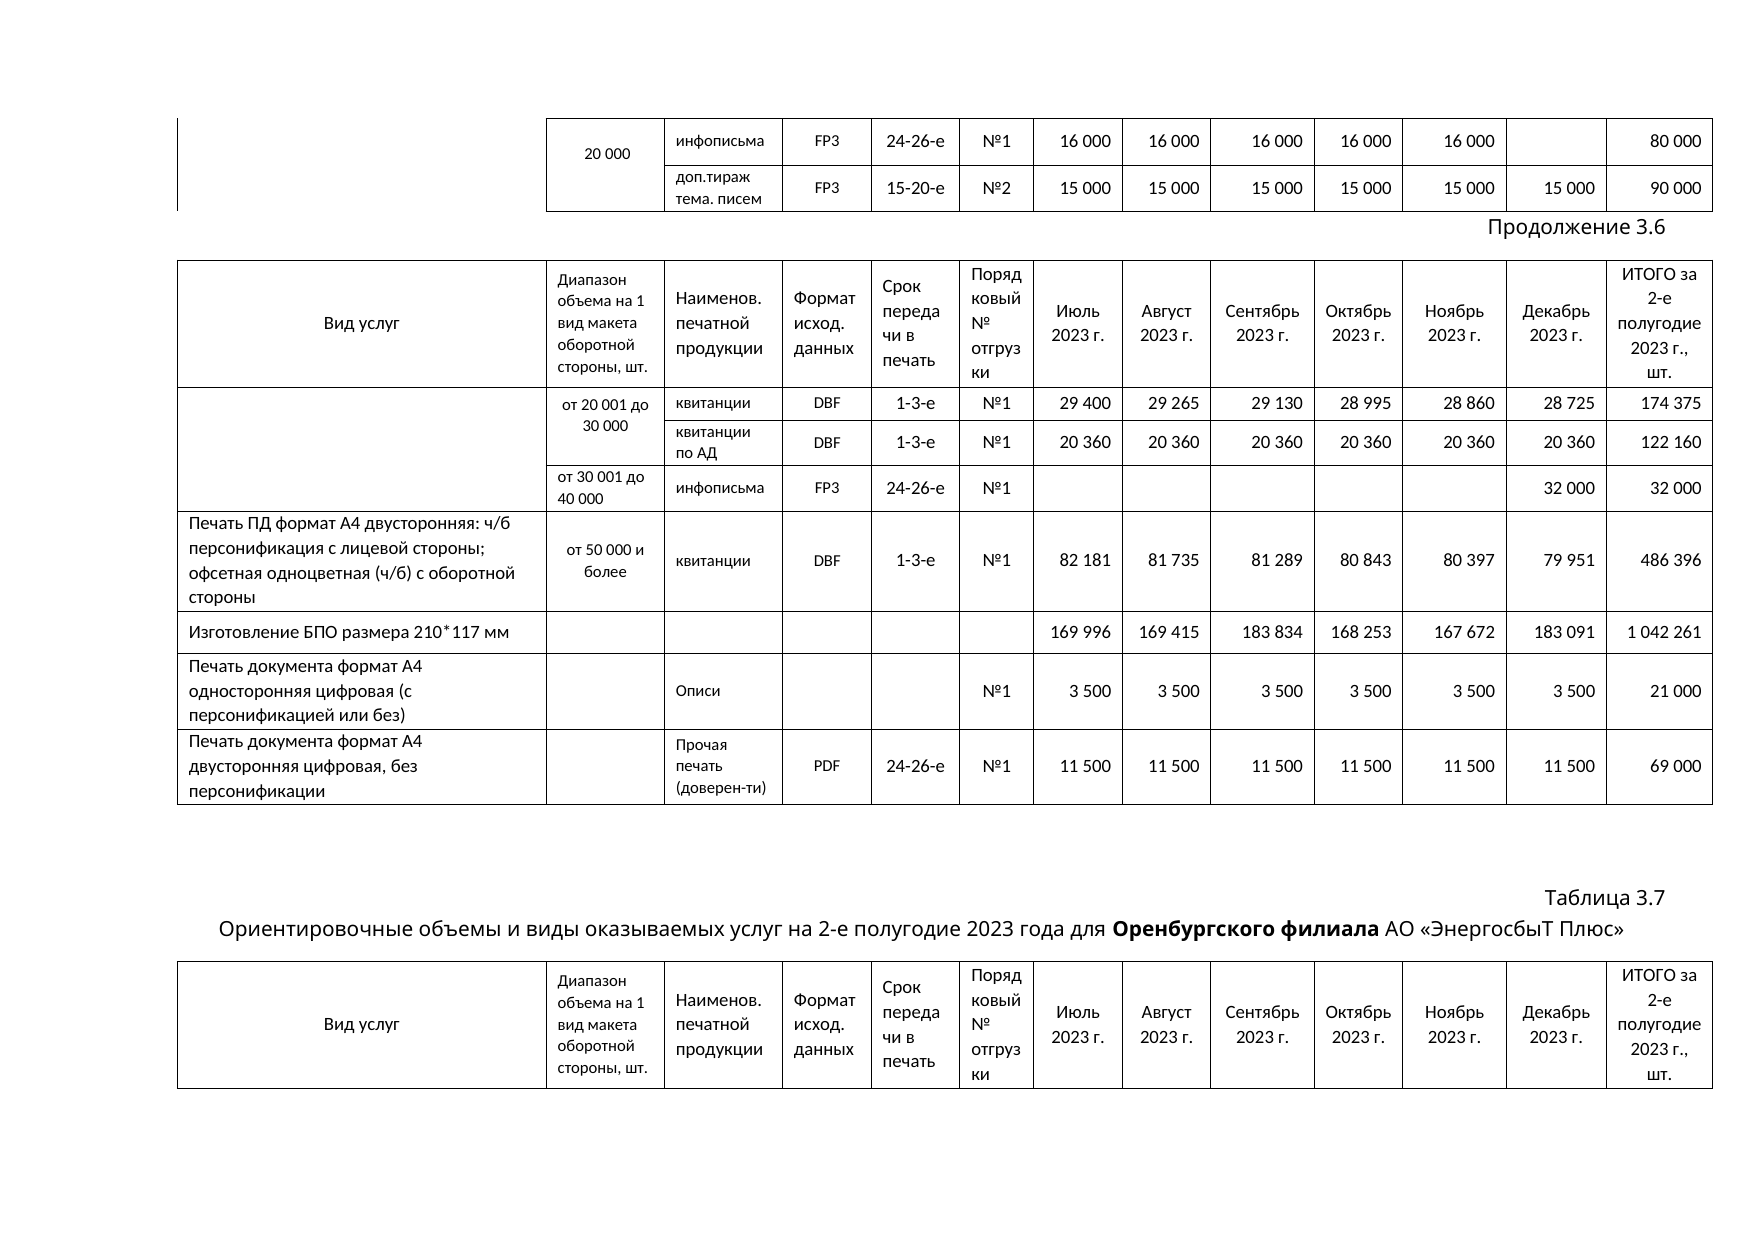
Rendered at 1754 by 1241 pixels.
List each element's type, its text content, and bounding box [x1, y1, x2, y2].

table_header Октябрь 2023 г. [1315, 962, 1402, 1088]
table_cell [1211, 466, 1314, 511]
table_header Диапазон объема на 1 вид макета оборотной стороны, шт. [547, 962, 664, 1088]
table_cell DBF [783, 388, 871, 420]
table_cell 183 834 [1211, 612, 1314, 653]
table_cell [1507, 119, 1606, 165]
table_cell 11 500 [1403, 730, 1506, 804]
table_header Срок передачи в печать [872, 261, 959, 387]
table_cell Печать документа формат А4 двусторонняя цифровая, без персонификации [178, 730, 546, 804]
table_cell 28 860 [1403, 388, 1506, 420]
table_cell [547, 730, 664, 804]
table_cell 20 360 [1034, 421, 1122, 465]
table_cell 169 415 [1123, 612, 1210, 653]
table_cell [178, 388, 546, 511]
table_cell DBF [783, 512, 871, 611]
table_cell №1 [960, 730, 1033, 804]
table_cell 16 000 [1403, 119, 1506, 165]
table_cell 81 289 [1211, 512, 1314, 611]
table_header Наименов. печатной продукции [665, 261, 782, 387]
table_header Сентябрь 2023 г. [1211, 261, 1314, 387]
table_cell 15 000 [1123, 166, 1210, 211]
table_cell [783, 612, 871, 653]
table_cell №1 [960, 654, 1033, 729]
table_header ИТОГО за 2-е полугодие 2023 г., шт. [1607, 261, 1712, 387]
table_cell 11 500 [1315, 730, 1402, 804]
table_cell 122 160 [1607, 421, 1712, 465]
table_cell PDF [783, 730, 871, 804]
table_cell 32 000 [1607, 466, 1712, 511]
table_header Поряд ковый № отгрузки [960, 261, 1033, 387]
table_header Август 2023 г. [1123, 261, 1210, 387]
table_header Срок передачи в печать [872, 962, 959, 1088]
table_cell 81 735 [1123, 512, 1210, 611]
table_header Наименов. печатной продукции [665, 962, 782, 1088]
table_header Вид услуг [178, 962, 546, 1088]
table_header Сентябрь 2023 г. [1211, 962, 1314, 1088]
table_cell 486 396 [1607, 512, 1712, 611]
table_cell Прочая печать (доверен-ти) [665, 730, 782, 804]
table_cell 174 375 [1607, 388, 1712, 420]
table_cell 1-3-е [872, 512, 959, 611]
table_cell FP3 [783, 119, 871, 165]
table_cell 29 130 [1211, 388, 1314, 420]
table_cell FP3 [783, 166, 871, 211]
table_header Ноябрь 2023 г. [1403, 261, 1506, 387]
table_cell 16 000 [1211, 119, 1314, 165]
table_cell 11 500 [1211, 730, 1314, 804]
table_header ИТОГО за 2-е полугодие 2023 г., шт. [1607, 962, 1712, 1088]
table_cell 90 000 [1607, 166, 1712, 211]
table_cell 28 995 [1315, 388, 1402, 420]
table_cell 11 500 [1123, 730, 1210, 804]
table_cell 24-26-е [872, 466, 959, 511]
table_cell Печать документа формат А4 односторонняя цифровая (с персонификацией или без) [178, 654, 546, 729]
table_header Октябрь 2023 г. [1315, 261, 1402, 387]
table_cell от 30 001 до 40 000 [547, 466, 664, 511]
table_cell 21 000 [1607, 654, 1712, 729]
table_cell 28 725 [1507, 388, 1606, 420]
table_cell 3 500 [1403, 654, 1506, 729]
table_cell №1 [960, 119, 1033, 165]
table_cell [665, 612, 782, 653]
table_cell FP3 [783, 466, 871, 511]
table_cell №2 [960, 166, 1033, 211]
table_header Формат исход. данных [783, 962, 871, 1088]
table_cell 80 397 [1403, 512, 1506, 611]
table_cell 16 000 [1034, 119, 1122, 165]
table_header Вид услуг [178, 261, 546, 387]
table_header Формат исход. данных [783, 261, 871, 387]
table_cell 168 253 [1315, 612, 1402, 653]
table_cell 79 951 [1507, 512, 1606, 611]
table_cell Печать ПД формат А4 двусторонняя: ч/б персонификация с лицевой стороны; офсетная одноцветная (ч/б) с оборотной стороны [178, 512, 546, 611]
table_cell 16 000 [1315, 119, 1402, 165]
table_header Поряд ковый № отгрузки [960, 962, 1033, 1088]
table_header Декабрь 2023 г. [1507, 261, 1606, 387]
table_cell №1 [960, 388, 1033, 420]
table_cell DBF [783, 421, 871, 465]
text Таблица 3.7 [177, 883, 1665, 911]
table_cell 15 000 [1403, 166, 1506, 211]
table_cell инфописьма [665, 466, 782, 511]
table_cell №1 [960, 512, 1033, 611]
table_cell 169 996 [1034, 612, 1122, 653]
table_cell [872, 654, 959, 729]
table_cell 11 500 [1034, 730, 1122, 804]
table_cell 69 000 [1607, 730, 1712, 804]
table_cell [547, 612, 664, 653]
table_cell 20 360 [1211, 421, 1314, 465]
table_header Диапазон объема на 1 вид макета оборотной стороны, шт. [547, 261, 664, 387]
table_cell [1123, 466, 1210, 511]
table_cell 15 000 [1507, 166, 1606, 211]
table_cell Описи [665, 654, 782, 729]
table_cell 1 042 261 [1607, 612, 1712, 653]
table_cell 80 000 [1607, 119, 1712, 165]
table_cell 80 843 [1315, 512, 1402, 611]
table_cell 29 265 [1123, 388, 1210, 420]
table_cell 20 360 [1123, 421, 1210, 465]
table_cell Изготовление БПО размера 210*117 мм [178, 612, 546, 653]
table_cell 11 500 [1507, 730, 1606, 804]
table_header Ноябрь 2023 г. [1403, 962, 1506, 1088]
table_cell 20 360 [1403, 421, 1506, 465]
table_cell [547, 654, 664, 729]
table_cell 20 360 [1315, 421, 1402, 465]
table_cell [1315, 466, 1402, 511]
table_cell 24-26-е [872, 119, 959, 165]
table_cell 3 500 [1211, 654, 1314, 729]
table_cell 3 500 [1123, 654, 1210, 729]
table_header Июль 2023 г. [1034, 261, 1122, 387]
table_cell №1 [960, 466, 1033, 511]
table_cell инфописьма [665, 119, 782, 165]
table_cell 15-20-е [872, 166, 959, 211]
table_cell №1 [960, 421, 1033, 465]
table_cell квитанции [665, 388, 782, 420]
table_cell от 20 001 до 30 000 [547, 388, 664, 465]
table_cell 15 000 [1211, 166, 1314, 211]
table_cell 1-3-е [872, 388, 959, 420]
table_cell 167 672 [1403, 612, 1506, 653]
table_header Декабрь 2023 г. [1507, 962, 1606, 1088]
table_cell 32 000 [1507, 466, 1606, 511]
table_cell 15 000 [1315, 166, 1402, 211]
table_cell 20 360 [1507, 421, 1606, 465]
table_cell 24-26-е [872, 730, 959, 804]
table_cell от 10 001 до 20 000 [547, 119, 664, 211]
table_cell [783, 654, 871, 729]
table_cell 82 181 [1034, 512, 1122, 611]
table_cell 1-3-е [872, 421, 959, 465]
table_cell [1403, 466, 1506, 511]
table_cell [1034, 466, 1122, 511]
table_cell квитанции [665, 512, 782, 611]
table_cell 15 000 [1034, 166, 1122, 211]
table_cell от 50 000 и более [547, 512, 664, 611]
text Ориентировочные объемы и виды оказываемых услуг на 2-е полугодие 2023 года для Оренбургского филиала АО «ЭнергосбыТ Плюс» [177, 914, 1665, 942]
table_cell 29 400 [1034, 388, 1122, 420]
table_cell [872, 612, 959, 653]
table_cell 16 000 [1123, 119, 1210, 165]
table_cell 3 500 [1507, 654, 1606, 729]
table_header Июль 2023 г. [1034, 962, 1122, 1088]
table_cell [960, 612, 1033, 653]
table_cell 3 500 [1034, 654, 1122, 729]
table_cell 183 091 [1507, 612, 1606, 653]
table_cell доп.тираж тема. писем [665, 166, 782, 211]
table_header Август 2023 г. [1123, 962, 1210, 1088]
table_cell 3 500 [1315, 654, 1402, 729]
text Продолжение 3.6 [177, 212, 1665, 241]
table_cell квитанции по АД [665, 421, 782, 465]
